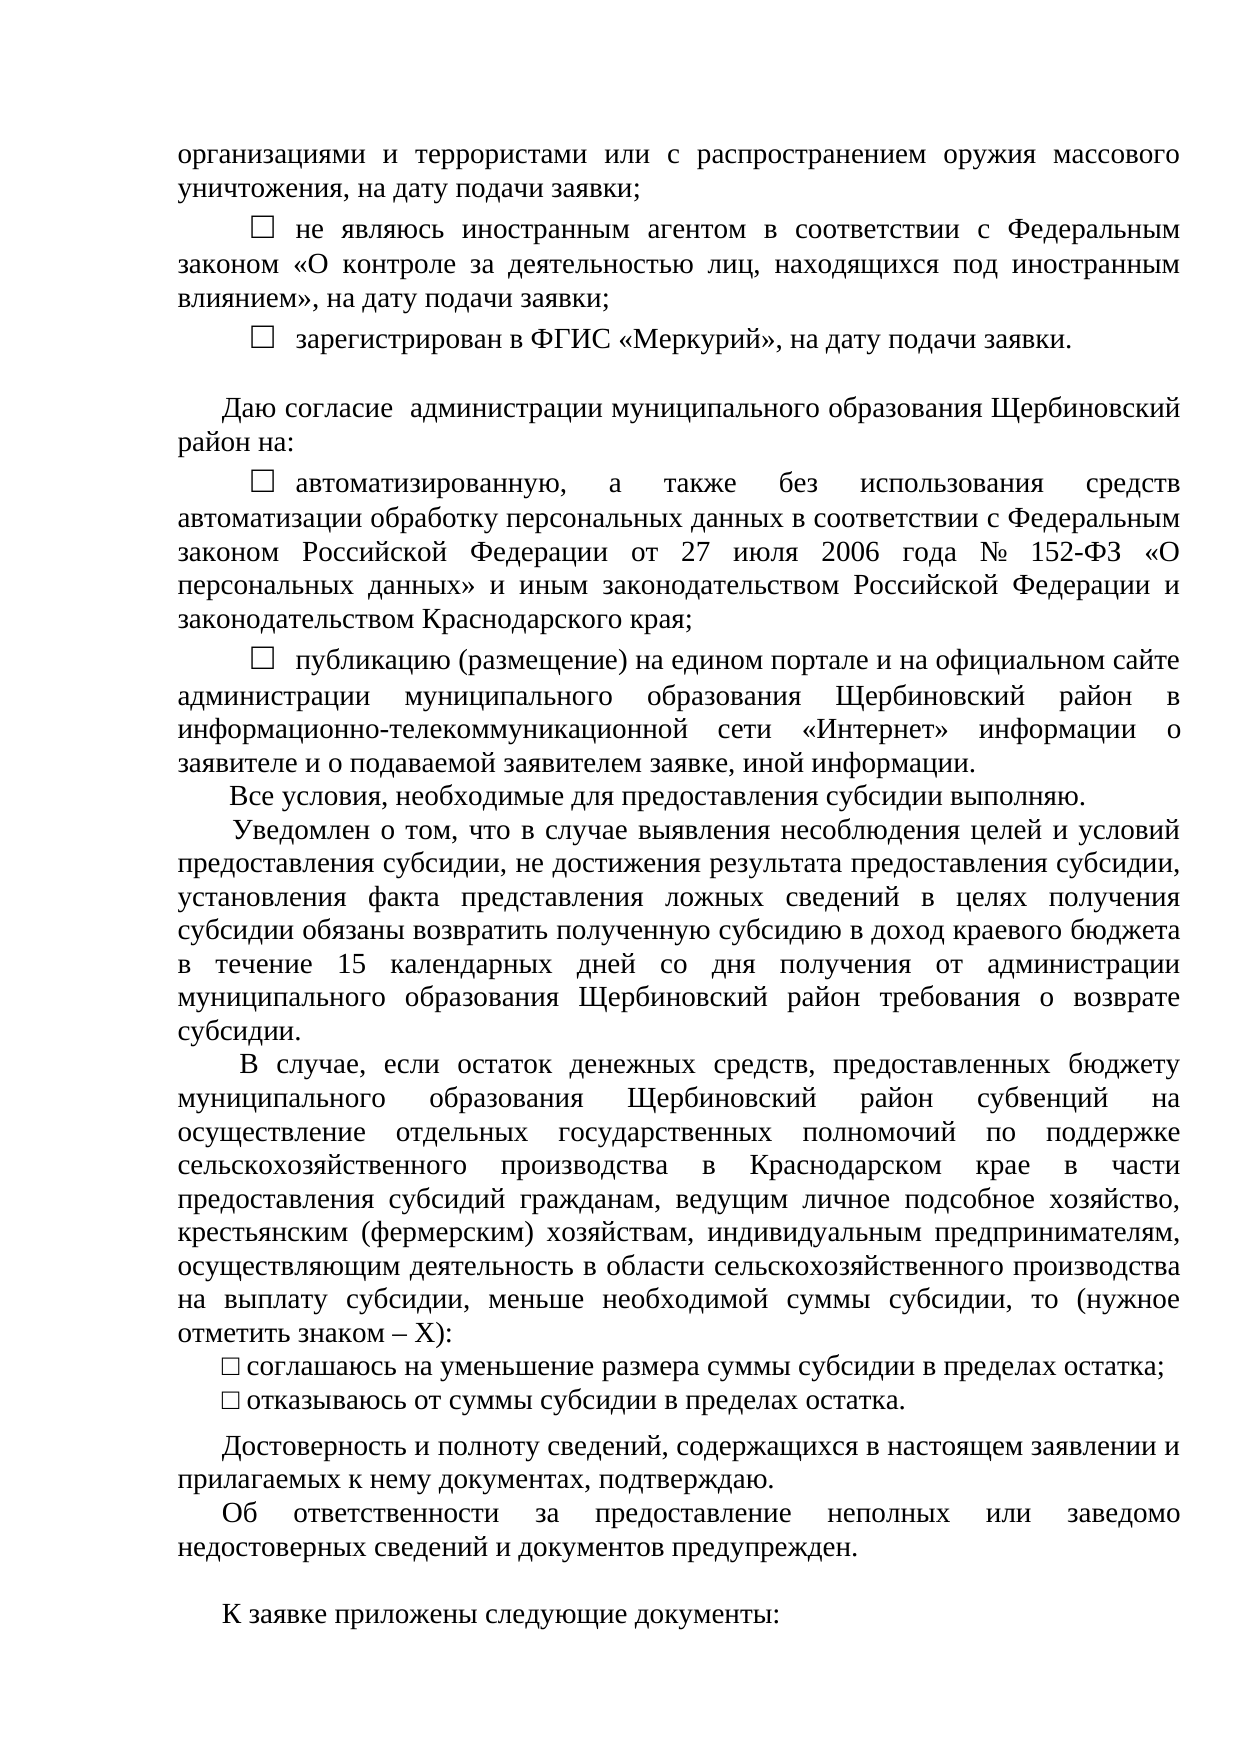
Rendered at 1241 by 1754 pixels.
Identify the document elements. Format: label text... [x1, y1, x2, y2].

list не являюсь иностранным агентом в соответствии с Федеральным законом «О контроле за деятельностью лиц, находящихся под иностранным влиянием», на дату подачи заявки; [177, 203, 1181, 313]
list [177, 136, 1181, 203]
list публикацию (размещение) на едином портале и на официальном сайте администрации муниципального образования Щербиновский район в информационно-телекоммуникационной сети «Интернет» информации о заявителе и о подаваемой заявителем заявке, иной информации. [177, 634, 1181, 778]
text В случае, если остаток денежных средств, предоставленных бюджету муниципального образования Щербиновский район субвенций на осуществление отдельных государственных полномочий по поддержке сельскохозяйственного производства в Краснодарском крае в части предоставления субсидий гражданам, ведущим личное подсобное хозяйство, крестьянским (фермерским) хозяйствам, индивидуальным предпринимателям, осуществляющим деятельность в области сельскохозяйственного производства на выплату субсидии, меньше необходимой суммы субсидии, то (нужное отметить знаком – Х): [177, 1047, 1181, 1348]
text К заявке приложены следующие документы: [177, 1596, 1181, 1629]
text □ соглашаюсь на уменьшение размера суммы субсидии в пределах остатка; [177, 1348, 1181, 1382]
list автоматизированную, а также без использования средств автоматизации обработку персональных данных в соответствии с Федеральным законом Российской Федерации от 27 июля 2006 года № 152-ФЗ «О персональных данных» и иным законодательством Российской Федерации и законодательством Краснодарского края; [177, 457, 1181, 634]
text □ отказываюсь от суммы субсидии в пределах остатка. [177, 1382, 1181, 1416]
text Достоверность и полноту сведений, содержащихся в настоящем заявлении и прилагаемых к нему документах, подтверждаю. [177, 1428, 1181, 1495]
text Об ответственности за предоставление неполных или заведомо недостоверных сведений и документов предупрежден. [177, 1495, 1181, 1562]
text Уведомлен о том, что в случае выявления несоблюдения целей и условий предоставления субсидии, не достижения результата предоставления субсидии, установления факта представления ложных сведений в целях получения субсидии обязаны возвратить полученную субсидию в доход краевого бюджета в течение 15 календарных дней со дня получения от администрации муниципального образования Щербиновский район требования о возврате субсидии. [177, 812, 1181, 1047]
list Даю согласие администрации муниципального образования Щербиновский район на: [177, 390, 1181, 457]
text Все условия, необходимые для предоставления субсидии выполняю. [177, 778, 1181, 812]
list зарегистрирован в ФГИС «Меркурий», на дату подачи заявки. [177, 313, 1181, 357]
